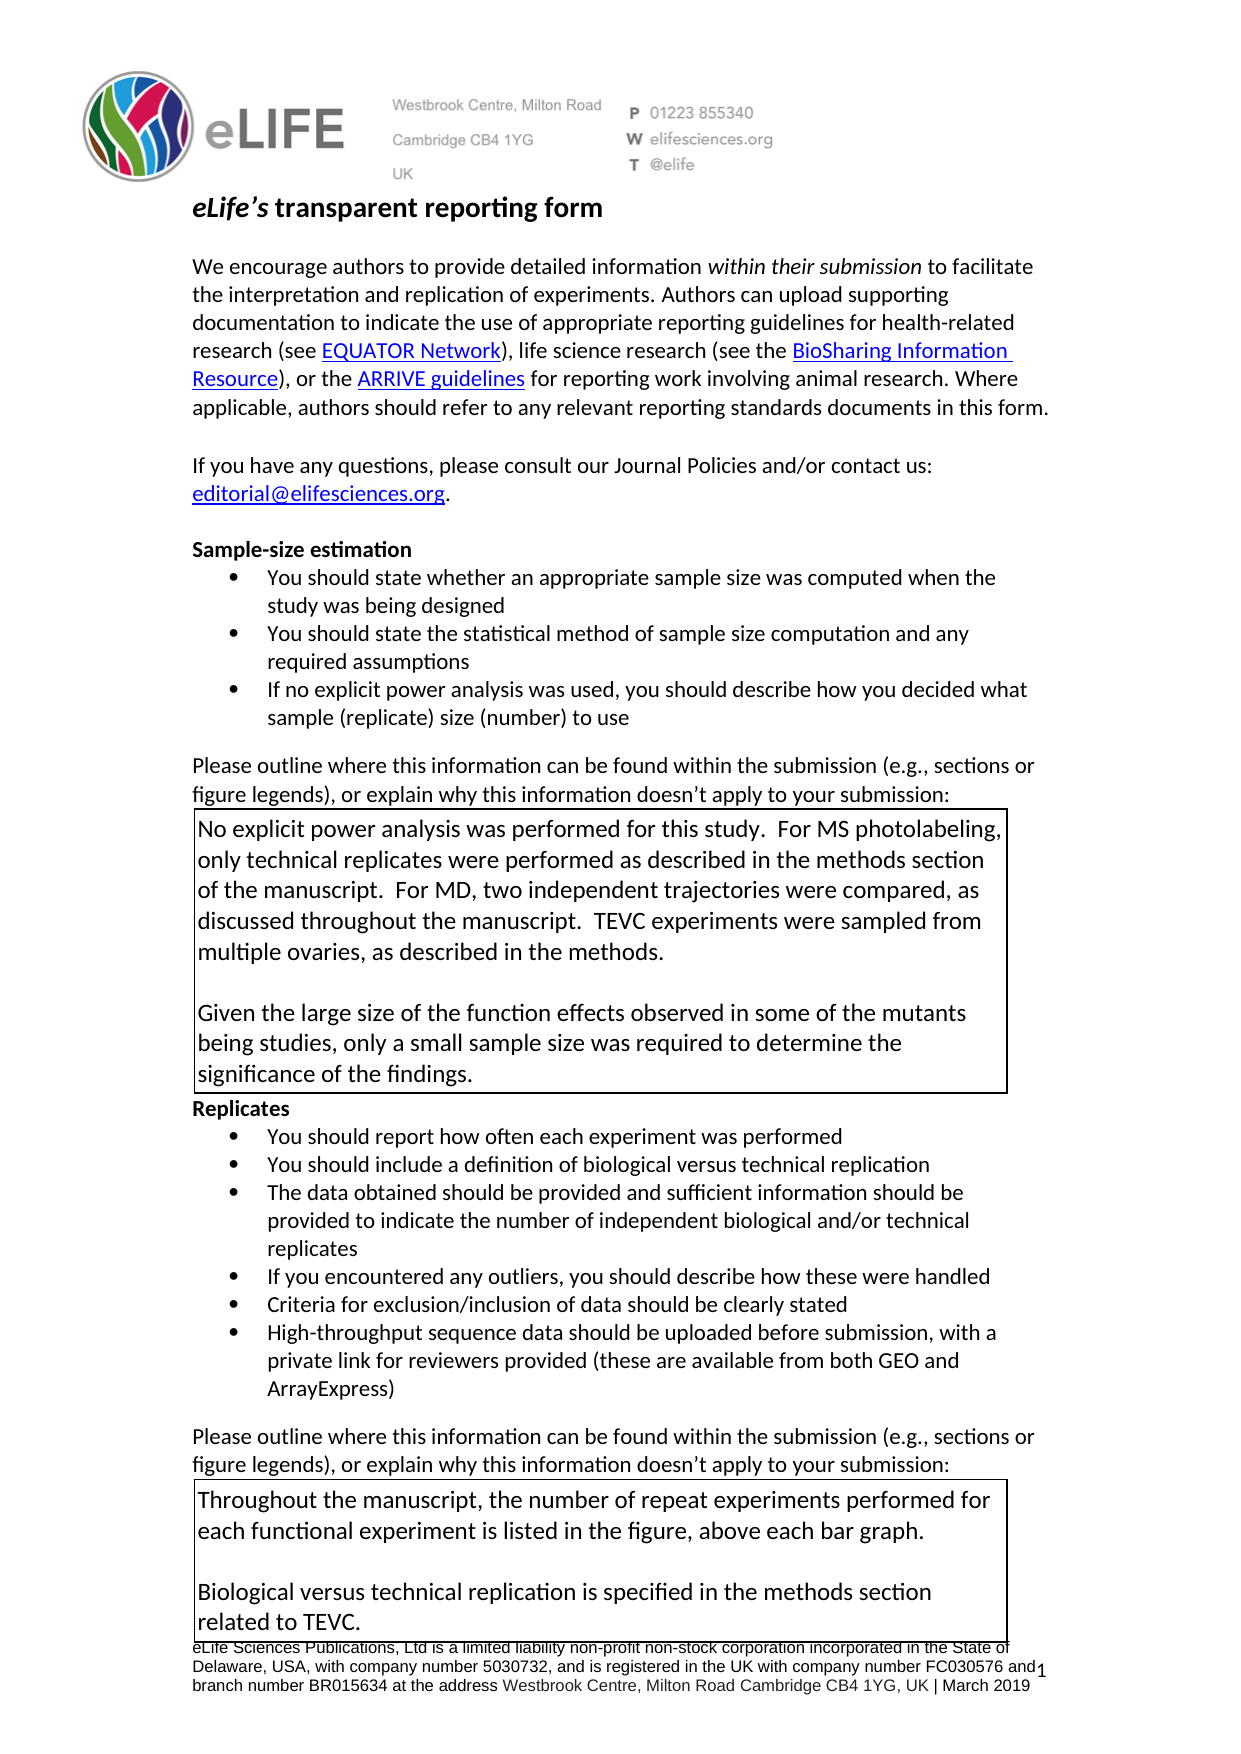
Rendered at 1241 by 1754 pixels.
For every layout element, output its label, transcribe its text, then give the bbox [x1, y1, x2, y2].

list You should state the statistical method of sample size computation and any required assumptions [229, 619, 1053, 675]
list Criteria for exclusion/inclusion of data should be clearly stated [229, 1290, 1053, 1318]
list You should include a definition of biological versus technical replication [229, 1150, 1053, 1178]
list High-throughput sequence data should be uploaded before submission, with a private link for reviewers provided (these are available from both GEO and ArrayExpress) [229, 1318, 1053, 1402]
list You should report how often each experiment was performed [229, 1122, 1053, 1150]
text Biological versus technical replication is specified in the methods section related to TEVC. [195, 1576, 1006, 1639]
list You should state whether an appropriate sample size was computed when the study was being designed [229, 563, 1053, 619]
text Given the large size of the function effects observed in some of the mutants being studies, only a small sample size was required to determine the significance of the findings. [195, 997, 1006, 1090]
list The data obtained should be provided and sufficient information should be provided to indicate the number of independent biological and/or technical replicates [229, 1178, 1053, 1262]
text Replicates [192, 836, 1053, 1122]
text If you have any questions, please consult our Journal Policies and/or contact us: editorial@elifesciences.org. [192, 451, 1053, 507]
text We encourage authors to provide detailed information within their submission to facilitate the interpretation and replication of experiments. Authors can upload supporting documentation to indicate the use of appropriate reporting guidelines for health-related research (see EQUATOR Network), life science research (see the BioSharing Information Resource), or the ARRIVE guidelines for reporting work involving animal research. Where applicable, authors should refer to any relevant reporting standards documents in this form. [192, 252, 1053, 421]
list If no explicit power analysis was used, you should describe how you decided what sample (replicate) size (number) to use [229, 675, 1053, 731]
list If you encountered any outliers, you should describe how these were handled [229, 1262, 1053, 1290]
text Throughout the manuscript, the number of repeat experiments performed for each functional experiment is listed in the figure, above each bar graph. [195, 1482, 1006, 1545]
text eLife’s transparent reporting form [192, 189, 1053, 224]
picture [73, 59, 784, 189]
text No explicit power analysis was performed for this study. For MS photolabeling, only technical replicates were performed as described in the methods section of the manuscript. For MD, two independent trajectories were compared, as discussed throughout the manuscript. TEVC experiments were sampled from multiple ovaries, as described in the methods. [195, 811, 1006, 966]
text Sample-size estimation [192, 535, 1053, 563]
